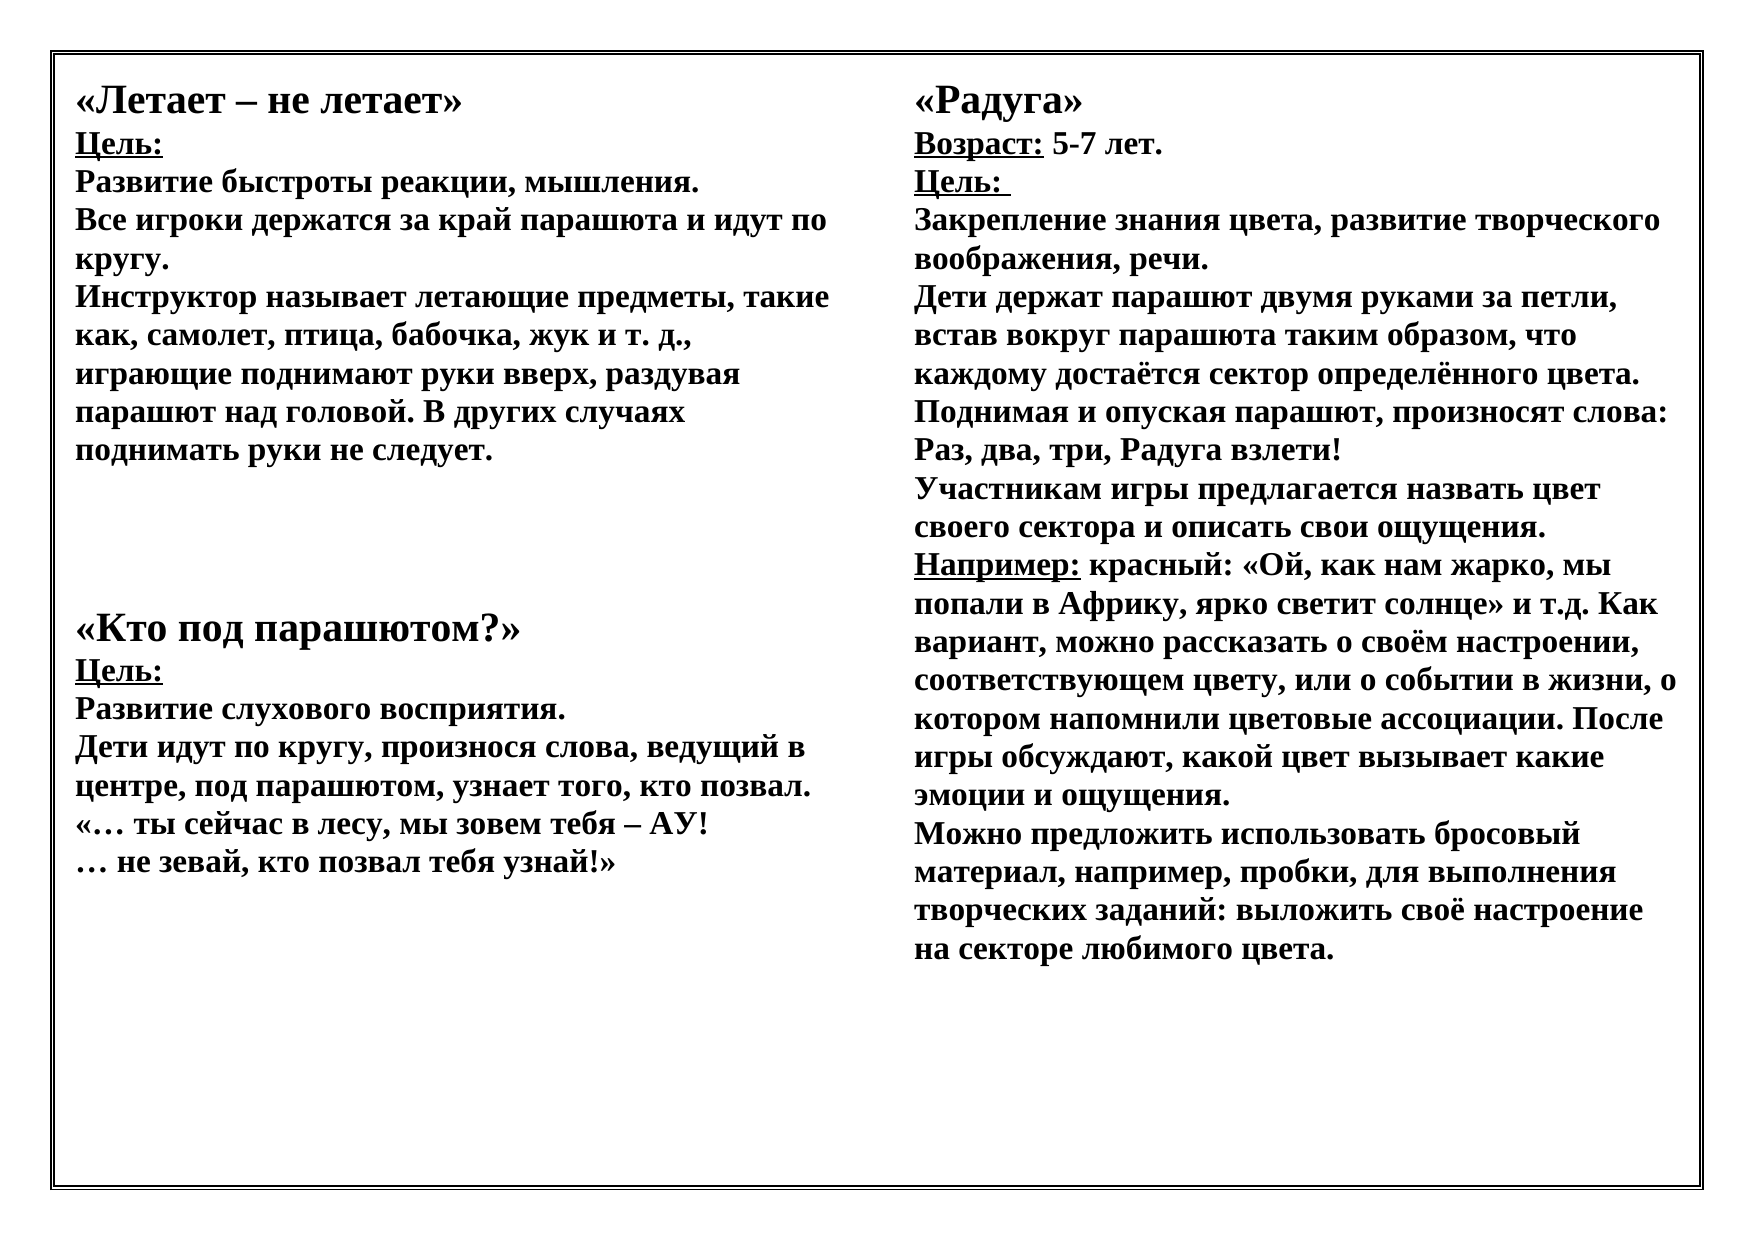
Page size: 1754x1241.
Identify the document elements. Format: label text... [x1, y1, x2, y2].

text Закрепление знания цвета, развитие творческого воображения, речи. Дети держат парашют двумя руками за петли, встав вокруг парашюта таким образом, что каждому достаётся сектор определённого цвета. Поднимая и опуская парашют, произносят слова: Раз, два, три, Радуга взлети! Участникам игры предлагается назвать цвет своего сектора и описать свои ощущения. Например: красный: «Ой, как нам жарко, мы попали в Африку, ярко светит солнце» и т.д. Как вариант, можно рассказать о своём настроении, соответствующем цвету, или о событии в жизни, о котором напомнили цветовые ассоциации. После игры обсуждают, какой цвет вызывает какие эмоции и ощущения. Можно предложить использовать бросовый материал, например, пробки, для выполнения творческих заданий: выложить своё настроение на секторе любимого цвета. [914, 199, 1679, 994]
text Инструктор называет летающие предметы, такие как, самолет, птица, бабочка, жук и т. д., играющие поднимают руки вверх, раздувая парашют над головой. В других случаях поднимать руки не следует. [75, 276, 840, 468]
text Цель: [75, 123, 840, 161]
text Развитие быстроты реакции, мышления. Все игроки держатся за край парашюта и идут по кругу. [75, 161, 840, 276]
text «Радуга» Возраст: 5-7 лет. Цель: [914, 75, 1679, 199]
text «Летает – не летает» [75, 75, 840, 123]
text «Кто под парашютом?» Цель: [75, 602, 840, 688]
text Развитие слухового восприятия. Дети идут по кругу, произнося слова, ведущий в центре, под парашютом, узнает того, кто позвал. «… ты сейчас в лесу, мы зовем тебя – АУ! … не зевай, кто позвал тебя узнай!» [75, 688, 840, 880]
